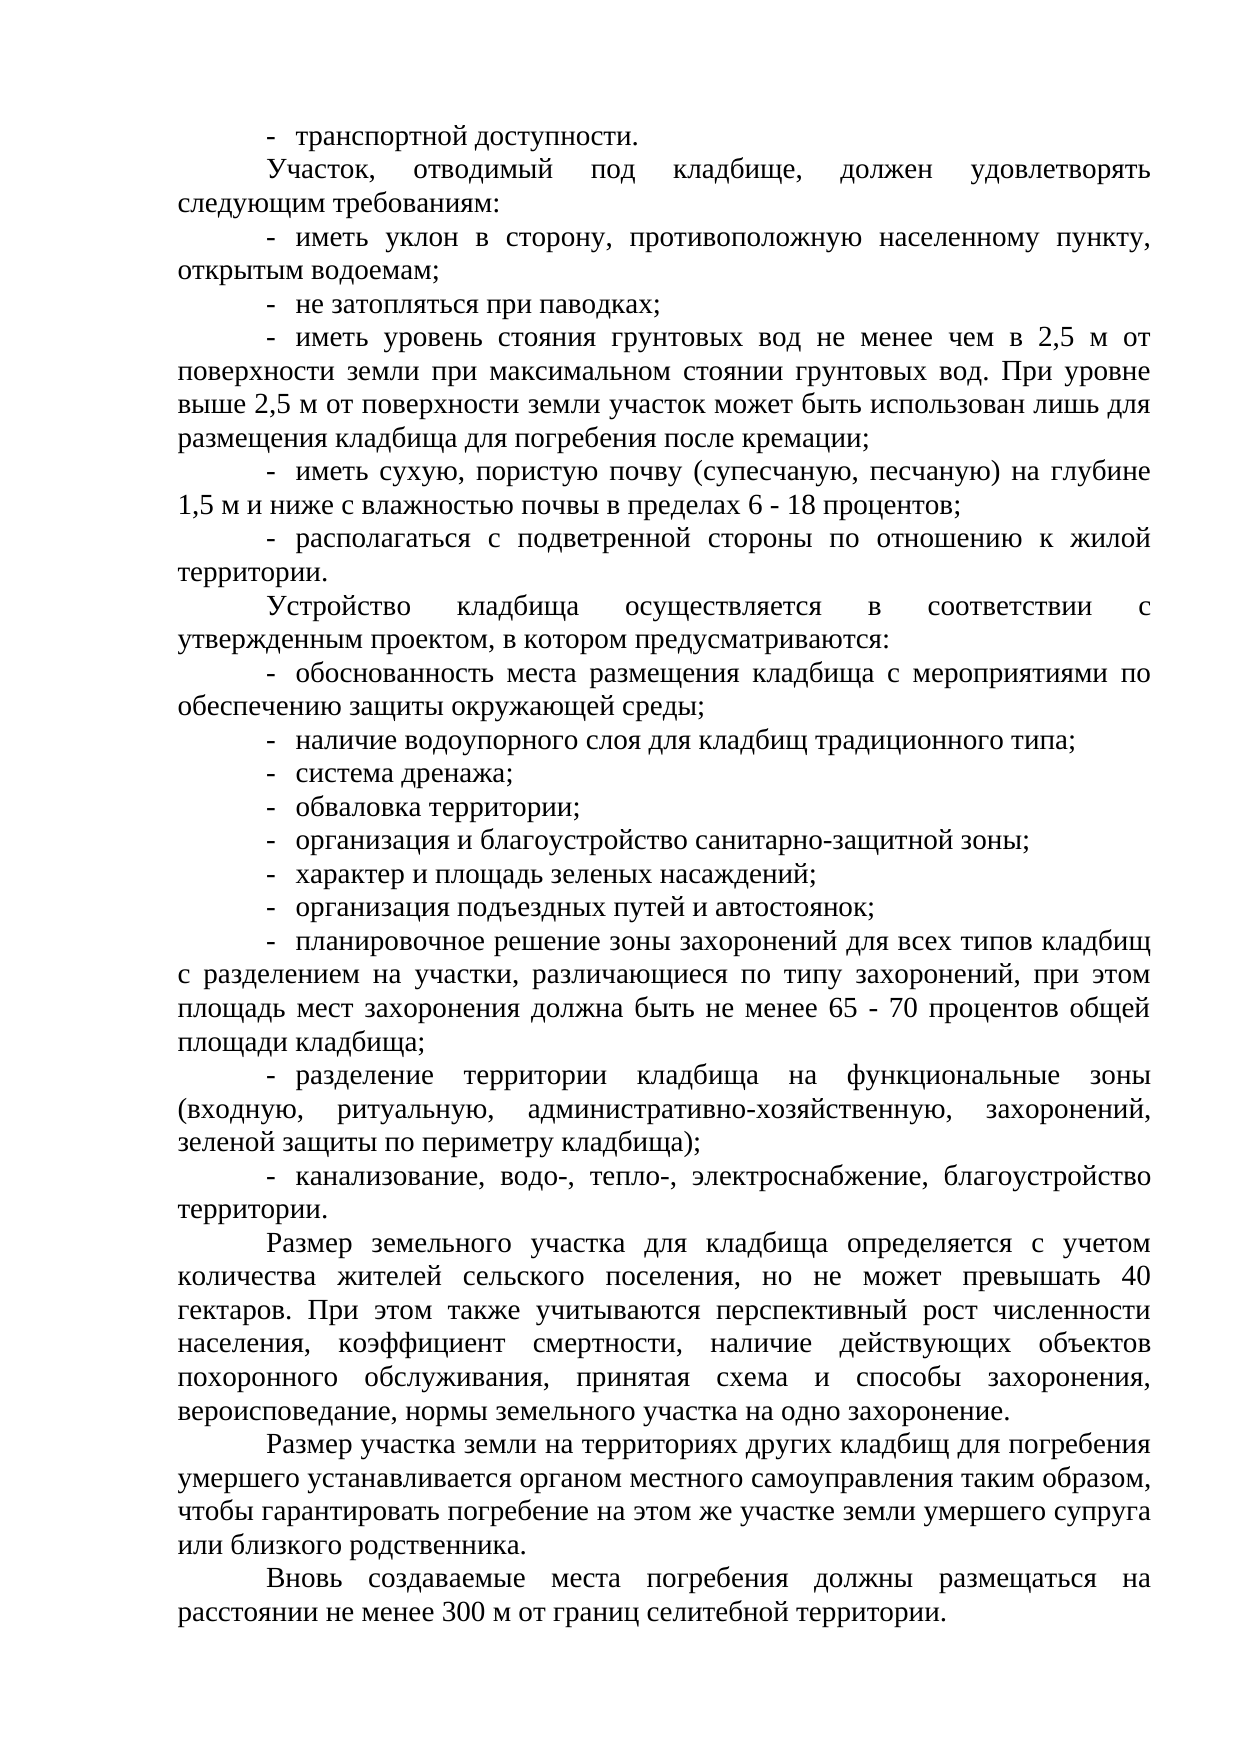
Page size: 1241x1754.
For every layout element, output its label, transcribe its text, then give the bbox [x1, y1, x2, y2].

list канализование, водо-, тепло-, электроснабжение, благоустройство территории. [177, 1158, 1152, 1225]
list разделение территории кладбища на функциональные зоны (входную, ритуальную, административно-хозяйственную, захоронений, зеленой защиты по периметру кладбища); [177, 1057, 1152, 1158]
list организация и благоустройство санитарно-защитной зоны; [177, 822, 1152, 856]
text Устройство кладбища осуществляется в соответствии с утвержденным проектом, в котором предусматриваются: [177, 588, 1152, 655]
list не затопляться при паводках; [177, 286, 1152, 319]
list организация подъездных путей и автостоянок; [177, 889, 1152, 923]
list иметь уровень стояния грунтовых вод не менее чем в 2,5 м от поверхности земли при максимальном стоянии грунтовых вод. При уровне выше 2,5 м от поверхности земли участок может быть использован лишь для размещения кладбища для погребения после кремации; [177, 319, 1152, 453]
text Размер участка земли на территориях других кладбищ для погребения умершего устанавливается органом местного самоуправления таким образом, чтобы гарантировать погребение на этом же участке земли умершего супруга или близкого родственника. [177, 1426, 1152, 1560]
list располагаться с подветренной стороны по отношению к жилой территории. [177, 521, 1152, 588]
list характер и площадь зеленых насаждений; [177, 856, 1152, 889]
list обоснованность места размещения кладбища с мероприятиями по обеспечению защиты окружающей среды; [177, 655, 1152, 722]
list наличие водоупорного слоя для кладбищ традиционного типа; [177, 722, 1152, 755]
list иметь сухую, пористую почву (супесчаную, песчаную) на глубине 1,5 м и ниже с влажностью почвы в пределах 6 - 18 процентов; [177, 453, 1152, 521]
list система дренажа; [177, 755, 1152, 789]
text Вновь создаваемые места погребения должны размещаться на расстоянии не менее 300 м от границ селитебной территории. [177, 1560, 1152, 1627]
list транспортной доступности. [177, 118, 1152, 152]
list планировочное решение зоны захоронений для всех типов кладбищ с разделением на участки, различающиеся по типу захоронений, при этом площадь мест захоронения должна быть не менее 65 - 70 процентов общей площади кладбища; [177, 923, 1152, 1057]
list иметь уклон в сторону, противоположную населенному пункту, открытым водоемам; [177, 219, 1152, 286]
list обваловка территории; [177, 789, 1152, 822]
text Участок, отводимый под кладбище, должен удовлетворять следующим требованиям: [177, 152, 1152, 219]
text Размер земельного участка для кладбища определяется с учетом количества жителей сельского поселения, но не может превышать 40 гектаров. При этом также учитываются перспективный рост численности населения, коэффициент смертности, наличие действующих объектов похоронного обслуживания, принятая схема и способы захоронения, вероисповедание, нормы земельного участка на одно захоронение. [177, 1225, 1152, 1426]
